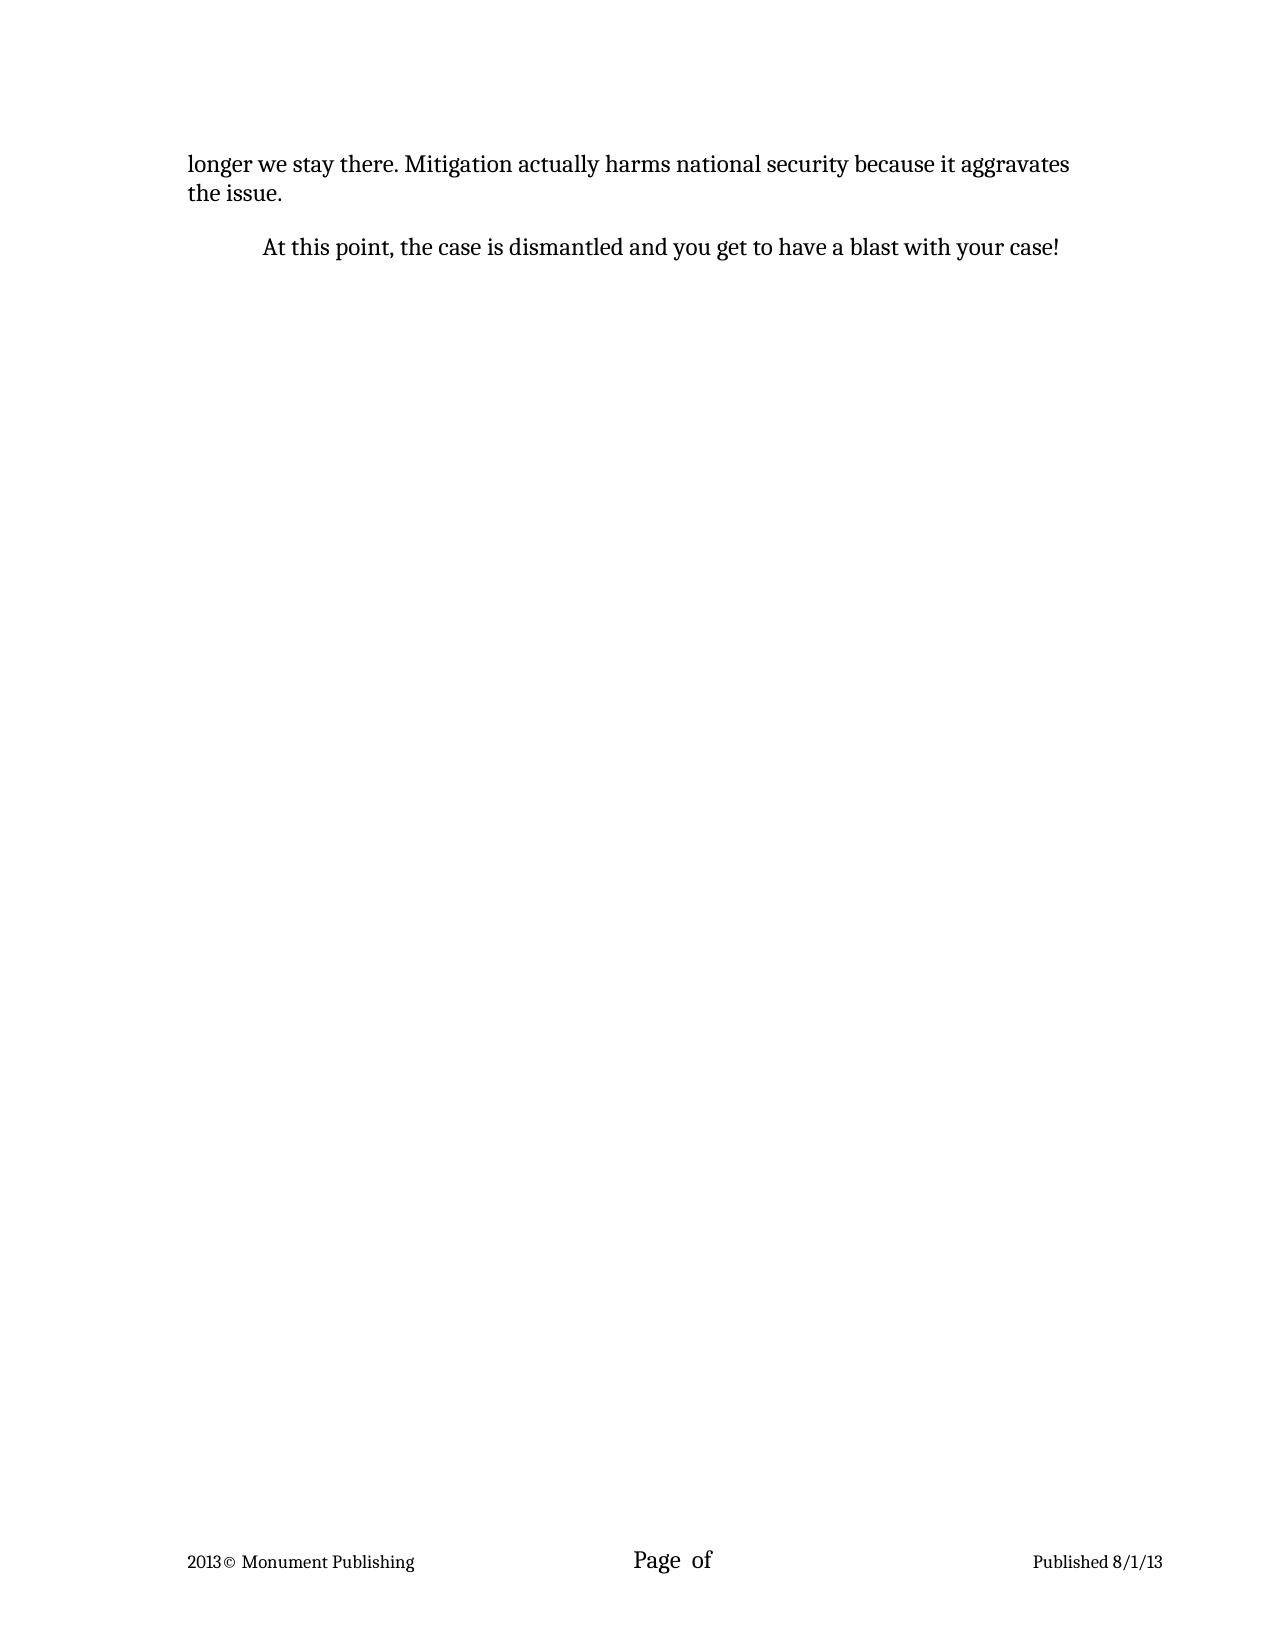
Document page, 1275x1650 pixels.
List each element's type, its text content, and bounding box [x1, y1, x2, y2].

text At this point, the case is dismantled and you get to have a blast with your case! [187, 232, 1087, 261]
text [187, 150, 1087, 207]
